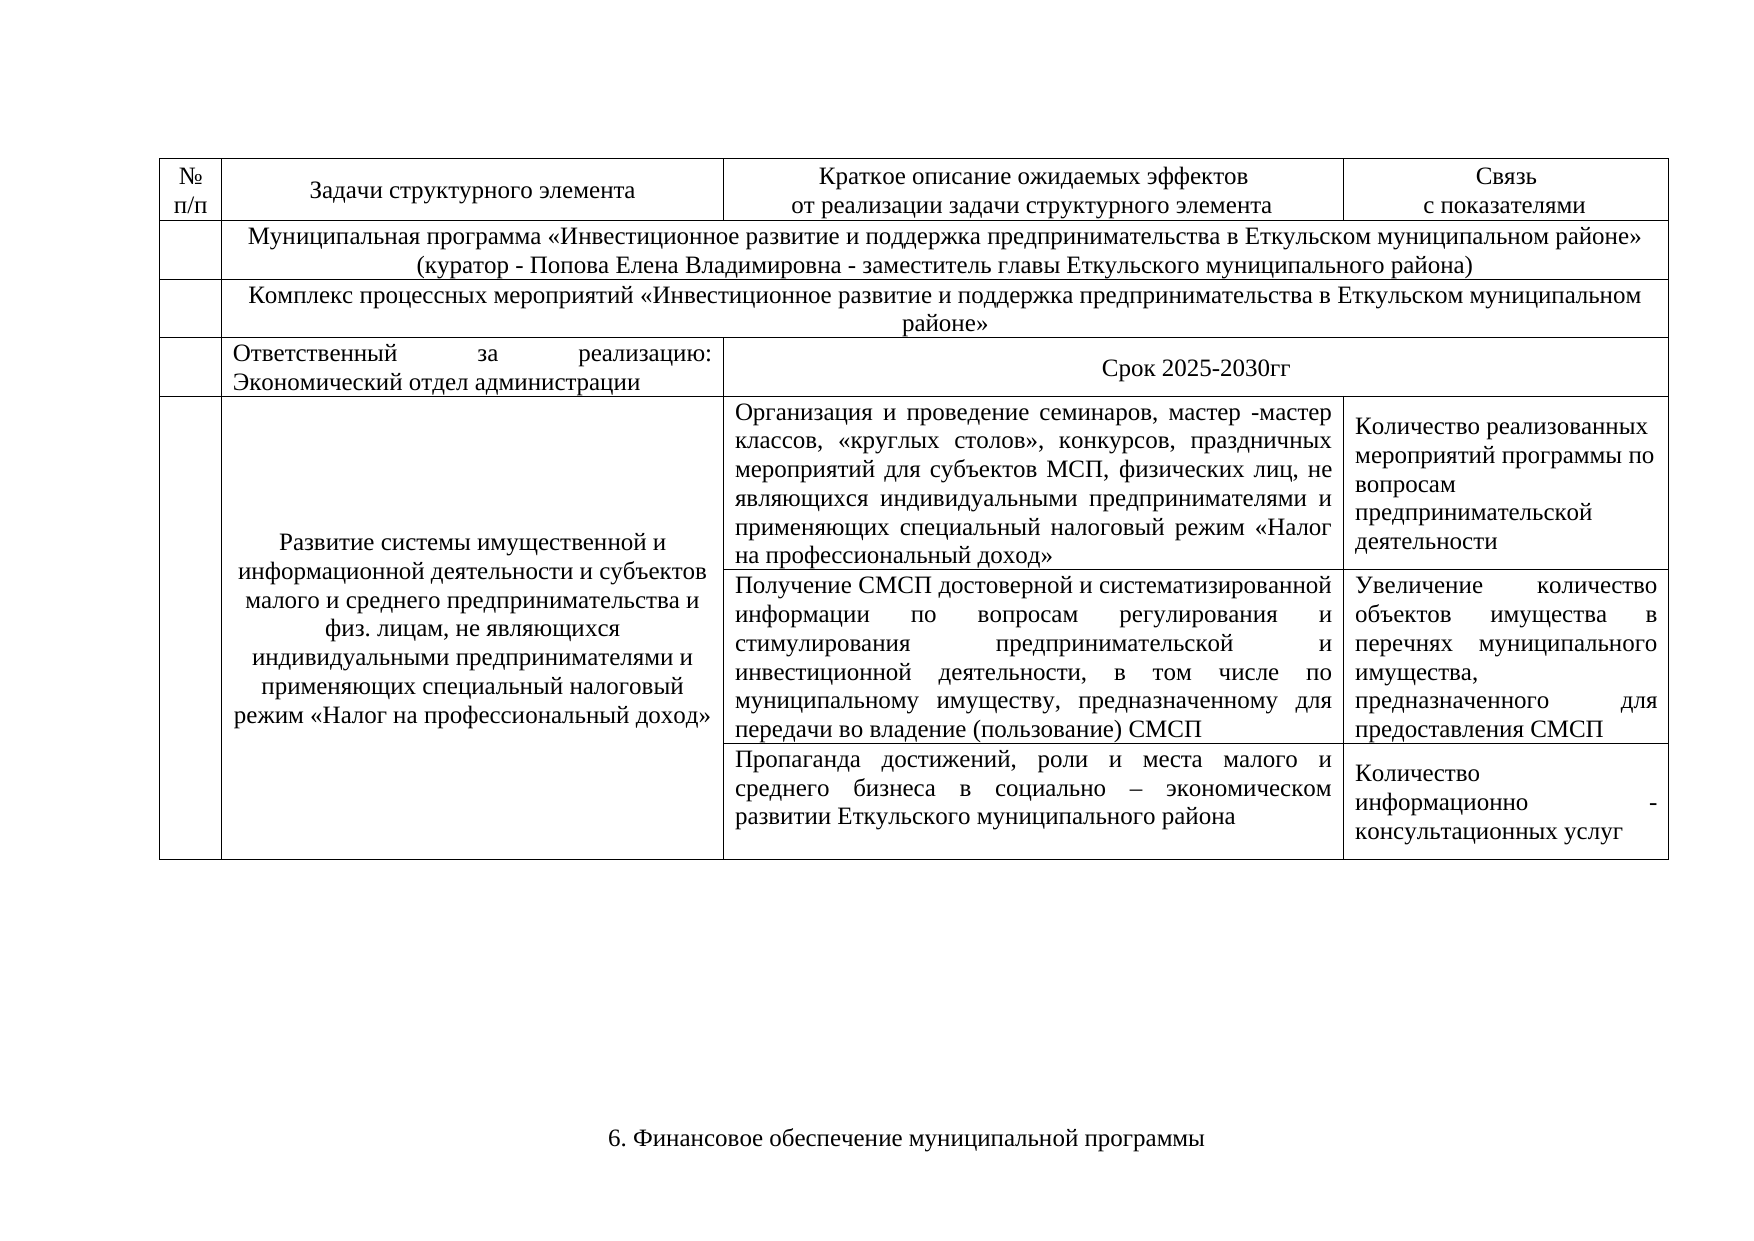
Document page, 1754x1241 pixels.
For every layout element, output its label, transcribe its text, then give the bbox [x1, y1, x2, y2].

table_cell [160, 397, 221, 859]
table_cell Количество реализованных мероприятий программы по вопросам предпринимательской деятельности [1344, 397, 1668, 569]
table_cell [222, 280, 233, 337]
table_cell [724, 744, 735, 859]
table_header Задачи структурного элемента [222, 159, 723, 220]
title 6. Финансовое обеспечение муниципальной программы [148, 1123, 1665, 1152]
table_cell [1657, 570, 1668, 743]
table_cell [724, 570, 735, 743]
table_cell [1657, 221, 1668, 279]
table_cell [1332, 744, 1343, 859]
table_cell Количество информационно - консультационных услуг [1344, 744, 1668, 859]
table_header Связь с показателями [1344, 159, 1668, 220]
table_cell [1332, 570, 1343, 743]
table_header Краткое описание ожидаемых эффектов от реализации задачи структурного элемента [724, 159, 1343, 220]
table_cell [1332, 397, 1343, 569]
table_cell Срок 2025-2030гг [724, 338, 1668, 396]
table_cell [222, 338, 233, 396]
table_cell [160, 280, 221, 337]
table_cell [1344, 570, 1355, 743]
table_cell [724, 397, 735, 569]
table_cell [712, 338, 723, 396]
table_header № п/п [160, 159, 221, 220]
table_cell [160, 221, 221, 279]
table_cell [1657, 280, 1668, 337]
table_cell [160, 338, 221, 396]
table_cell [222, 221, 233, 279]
table_cell Развитие системы имущественной и информационной деятельности и субъектов малого и среднего предпринимательства и физ. лицам, не являющихся индивидуальными предпринимателями и применяющих специальный налоговый режим «Налог на профессиональный доход» [222, 397, 723, 859]
